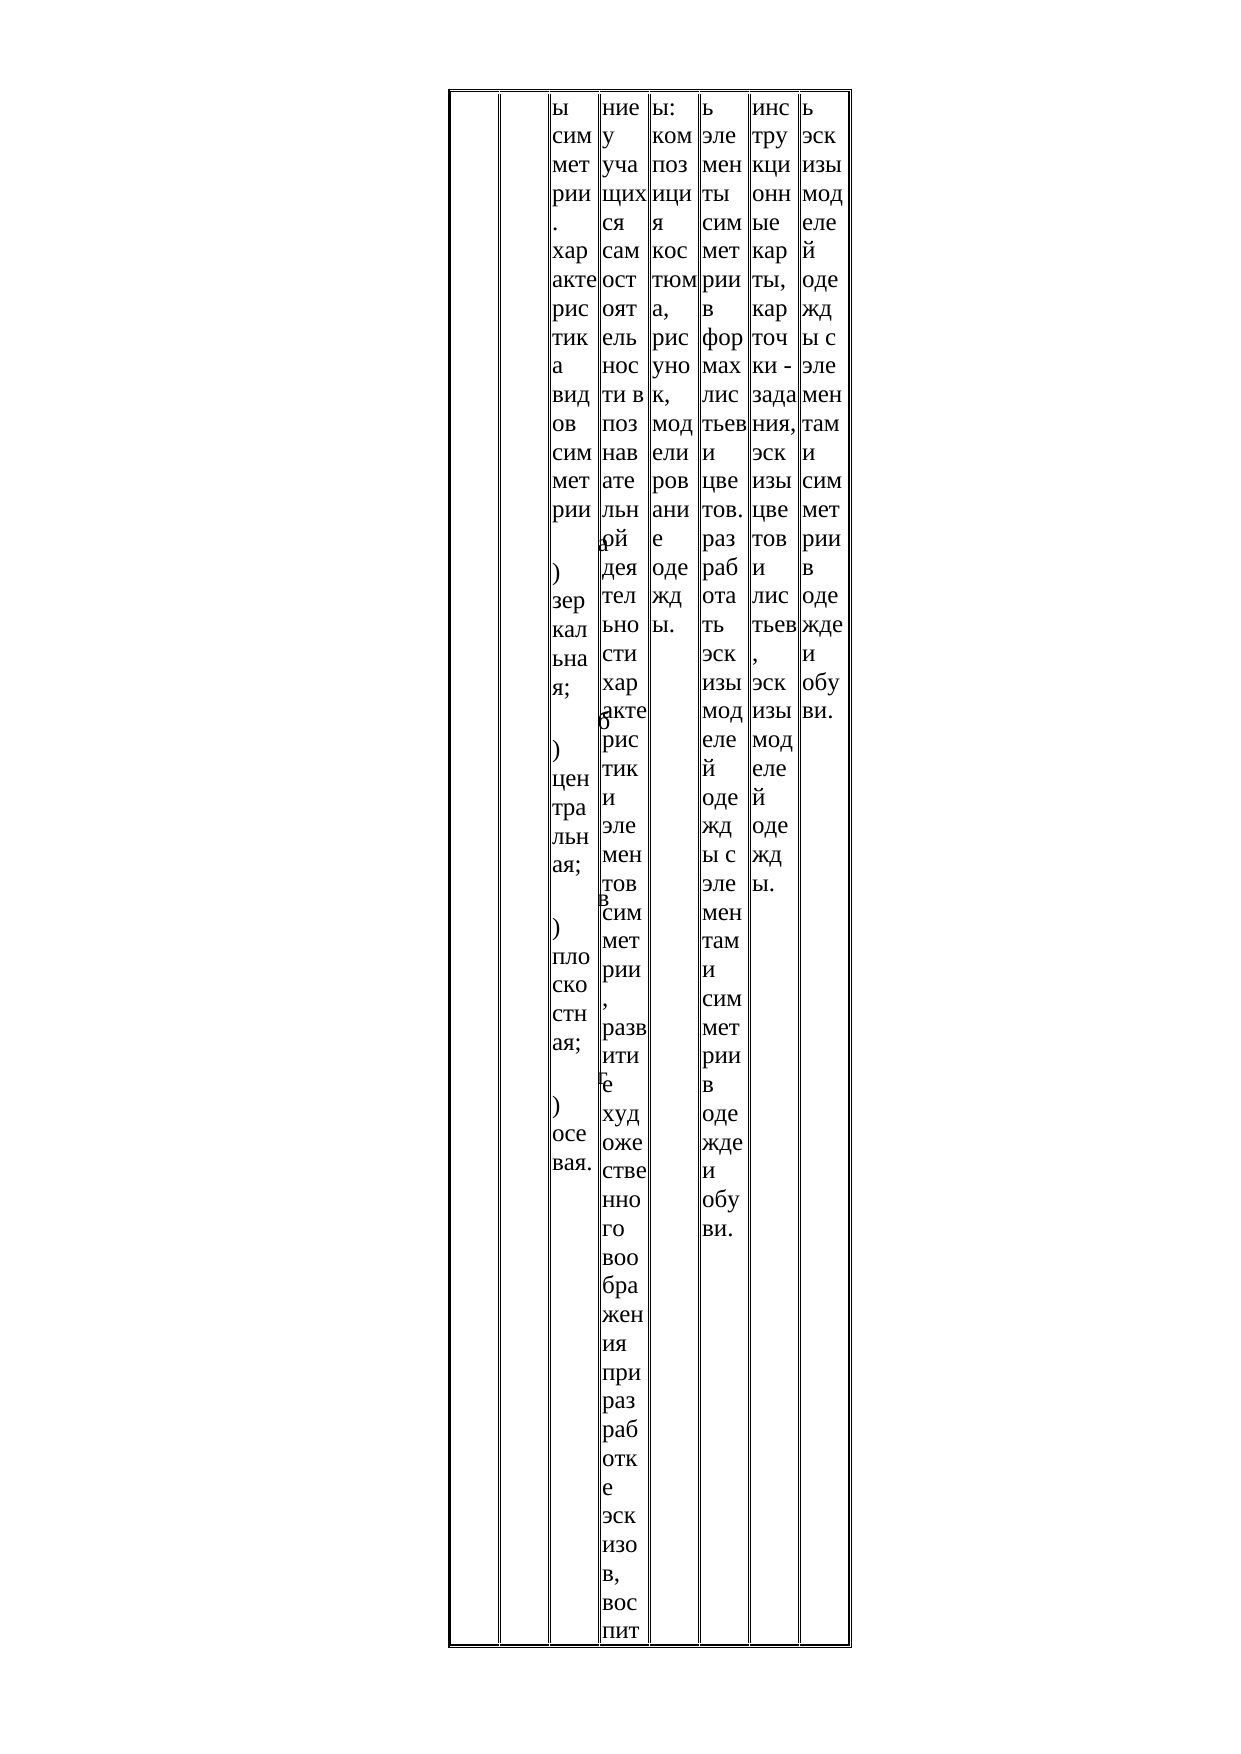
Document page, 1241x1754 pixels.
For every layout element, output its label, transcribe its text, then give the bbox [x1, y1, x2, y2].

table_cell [700, 92, 749, 1644]
table_cell 18 [500, 92, 549, 1644]
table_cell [550, 92, 599, 1644]
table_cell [750, 92, 799, 1644]
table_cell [800, 92, 848, 1644]
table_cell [600, 92, 649, 1644]
table_cell [451, 92, 499, 1644]
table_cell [650, 92, 699, 1644]
